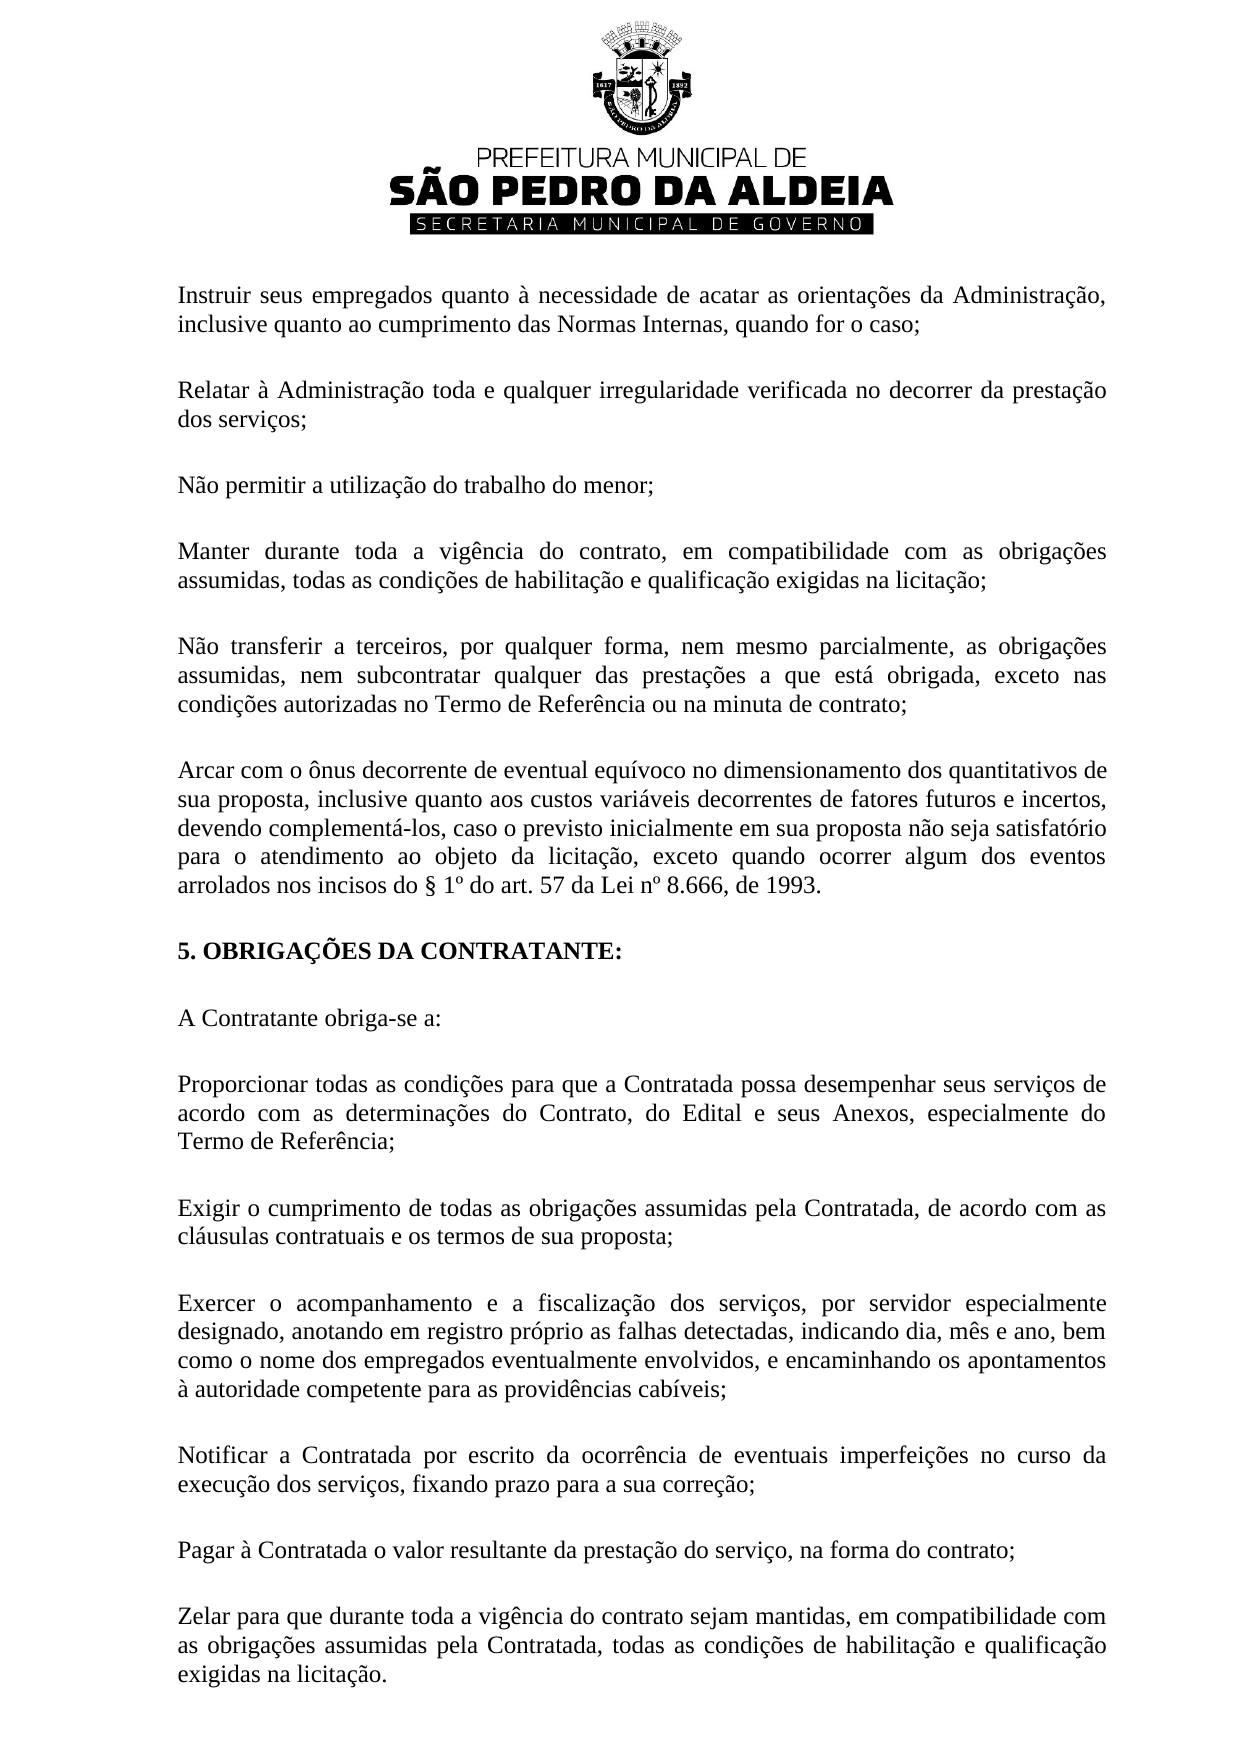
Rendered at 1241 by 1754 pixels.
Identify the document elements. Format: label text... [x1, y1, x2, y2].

text Proporcionar todas as condições para que a Contratada possa desempenhar seus serviços de acordo com as determinações do Contrato, do Edital e seus Anexos, especialmente do Termo de Referência; [177, 1069, 1107, 1155]
text Zelar para que durante toda a vigência do contrato sejam mantidas, em compatibilidade com as obrigações assumidas pela Contratada, todas as condições de habilitação e qualificação exigidas na licitação. [177, 1601, 1107, 1688]
text Pagar à Contratada o valor resultante da prestação do serviço, na forma do contrato; [177, 1535, 1107, 1564]
text Relatar à Administração toda e qualquer irregularidade verificada no decorrer da prestação dos serviços; [177, 375, 1107, 433]
text Notificar a Contratada por escrito da ocorrência de eventuais imperfeições no curso da execução dos serviços, fixando prazo para a sua correção; [177, 1440, 1107, 1498]
text Instruir seus empregados quanto à necessidade de acatar as orientações da Administração, inclusive quanto ao cumprimento das Normas Internas, quando for o caso; [177, 280, 1107, 338]
text A Contratante obriga-se a: [177, 1003, 1107, 1031]
text Exercer o acompanhamento e a fiscalização dos serviços, por servidor especialmente designado, anotando em registro próprio as falhas detectadas, indicando dia, mês e ano, bem como o nome dos empregados eventualmente envolvidos, e encaminhando os apontamentos à autoridade competente para as providências cabíveis; [177, 1288, 1107, 1403]
text 5. OBRIGAÇÕES DA CONTRATANTE: [177, 936, 1107, 965]
picture [258, 1, 1026, 252]
text Manter durante toda a vigência do contrato, em compatibilidade com as obrigações assumidas, todas as condições de habilitação e qualificação exigidas na licitação; [177, 536, 1107, 594]
text Exigir o cumprimento de todas as obrigações assumidas pela Contratada, de acordo com as cláusulas contratuais e os termos de sua proposta; [177, 1193, 1107, 1250]
text Não transferir a terceiros, por qualquer forma, nem mesmo parcialmente, as obrigações assumidas, nem subcontratar qualquer das prestações a que está obrigada, exceto nas condições autorizadas no Termo de Referência ou na minuta de contrato; [177, 631, 1107, 718]
text Arcar com o ônus decorrente de eventual equívoco no dimensionamento dos quantitativos de sua proposta, inclusive quanto aos custos variáveis decorrentes de fatores futuros e incertos, devendo complementá-los, caso o previsto inicialmente em sua proposta não seja satisfatório para o atendimento ao objeto da licitação, exceto quando ocorrer algum dos eventos arrolados nos incisos do § 1º do art. 57 da Lei nº 8.666, de 1993. [177, 755, 1107, 899]
text Não permitir a utilização do trabalho do menor; [177, 470, 1107, 499]
